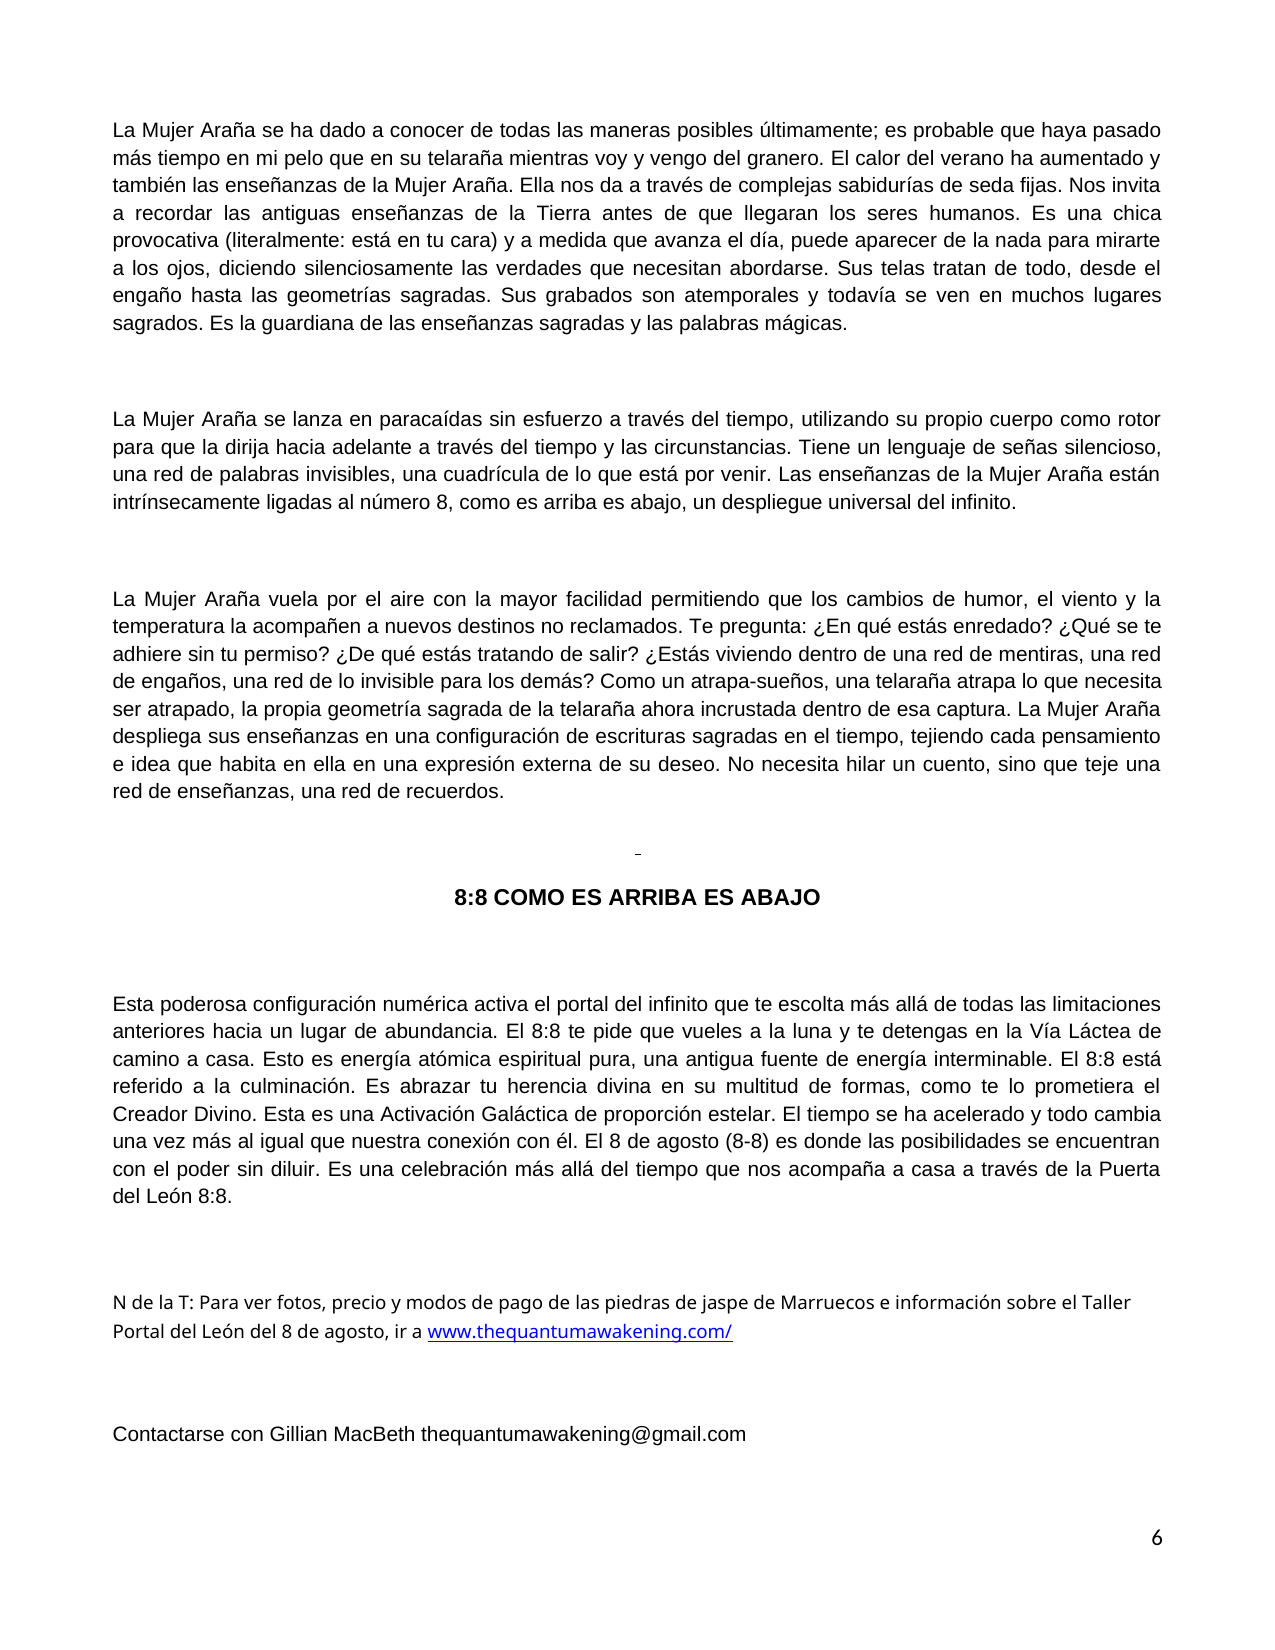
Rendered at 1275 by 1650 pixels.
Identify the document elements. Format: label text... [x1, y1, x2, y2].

text 8:8 COMO ES ARRIBA ES ABAJO [112, 884, 1163, 910]
text La Mujer Araña vuela por el aire con la mayor facilidad permitiendo que los cambios de humor, el viento y la temperatura la acompañen a nuevos destinos no reclamados. Te pregunta: ¿En qué estás enredado? ¿Qué se te adhiere sin tu permiso? ¿De qué estás tratando de salir? ¿Estás viviendo dentro de una red de mentiras, una red de engaños, una red de lo invisible para los demás? Como un atrapa-sueños, una telaraña atrapa lo que necesita ser atrapado, la propia geometría sagrada de la telaraña ahora incrustada dentro de esa captura. La Mujer Araña despliega sus enseñanzas en una configuración de escrituras sagradas en el tiempo, tejiendo cada pensamiento e idea que habita en ella en una expresión externa de su deseo. No necesita hilar un cuento, sino que teje una red de enseñanzas, una red de recuerdos. [112, 586, 1163, 803]
text Esta poderosa configuración numérica activa el portal del infinito que te escolta más allá de todas las limitaciones anteriores hacia un lugar de abundancia. El 8:8 te pide que vueles a la luna y te detengas en la Vía Láctea de camino a casa. Esto es energía atómica espiritual pura, una antigua fuente de energía interminable. El 8:8 está referido a la culminación. Es abrazar tu herencia divina en su multitud de formas, como te lo prometiera el Creador Divino. Esta es una Activación Galáctica de proporción estelar. El tiempo se ha acelerado y todo cambia una vez más al igual que nuestra conexión con él. El 8 de agosto (8-8) es donde las posibilidades se encuentran con el poder sin diluir. Es una celebración más allá del tiempo que nos acompaña a casa a través de la Puerta del León 8:8. [112, 992, 1163, 1208]
text La Mujer Araña se ha dado a conocer de todas las maneras posibles últimamente; es probable que haya pasado más tiempo en mi pelo que en su telaraña mientras voy y vengo del granero. El calor del verano ha aumentado y también las enseñanzas de la Mujer Araña. Ella nos da a través de complejas sabidurías de seda fijas. Nos invita a recordar las antiguas enseñanzas de la Tierra antes de que llegaran los seres humanos. Es una chica provocativa (literalmente: está en tu cara) y a medida que avanza el día, puede aparecer de la nada para mirarte a los ojos, diciendo silenciosamente las verdades que necesitan abordarse. Sus telas tratan de todo, desde el engaño hasta las geometrías sagradas. Sus grabados son atemporales y todavía se ven en muchos lugares sagrados. Es la guardiana de las enseñanzas sagradas y las palabras mágicas. [112, 118, 1163, 334]
text N de la T: Para ver fotos, precio y modos de pago de las piedras de jaspe de Marruecos e información sobre el Taller Portal del León del 8 de agosto, ir a www.thequantumawakening.com/ [112, 1289, 1163, 1344]
text Contactarse con Gillian MacBeth thequantumawakening@gmail.com [112, 1422, 1163, 1446]
text La Mujer Araña se lanza en paracaídas sin esfuerzo a través del tiempo, utilizando su propio cuerpo como rotor para que la dirija hacia adelante a través del tiempo y las circunstancias. Tiene un lenguaje de señas silencioso, una red de palabras invisibles, una cuadrícula de lo que está por venir. Las enseñanzas de la Mujer Araña están intrínsecamente ligadas al número 8, como es arriba es abajo, un despliegue universal del infinito. [112, 407, 1163, 514]
